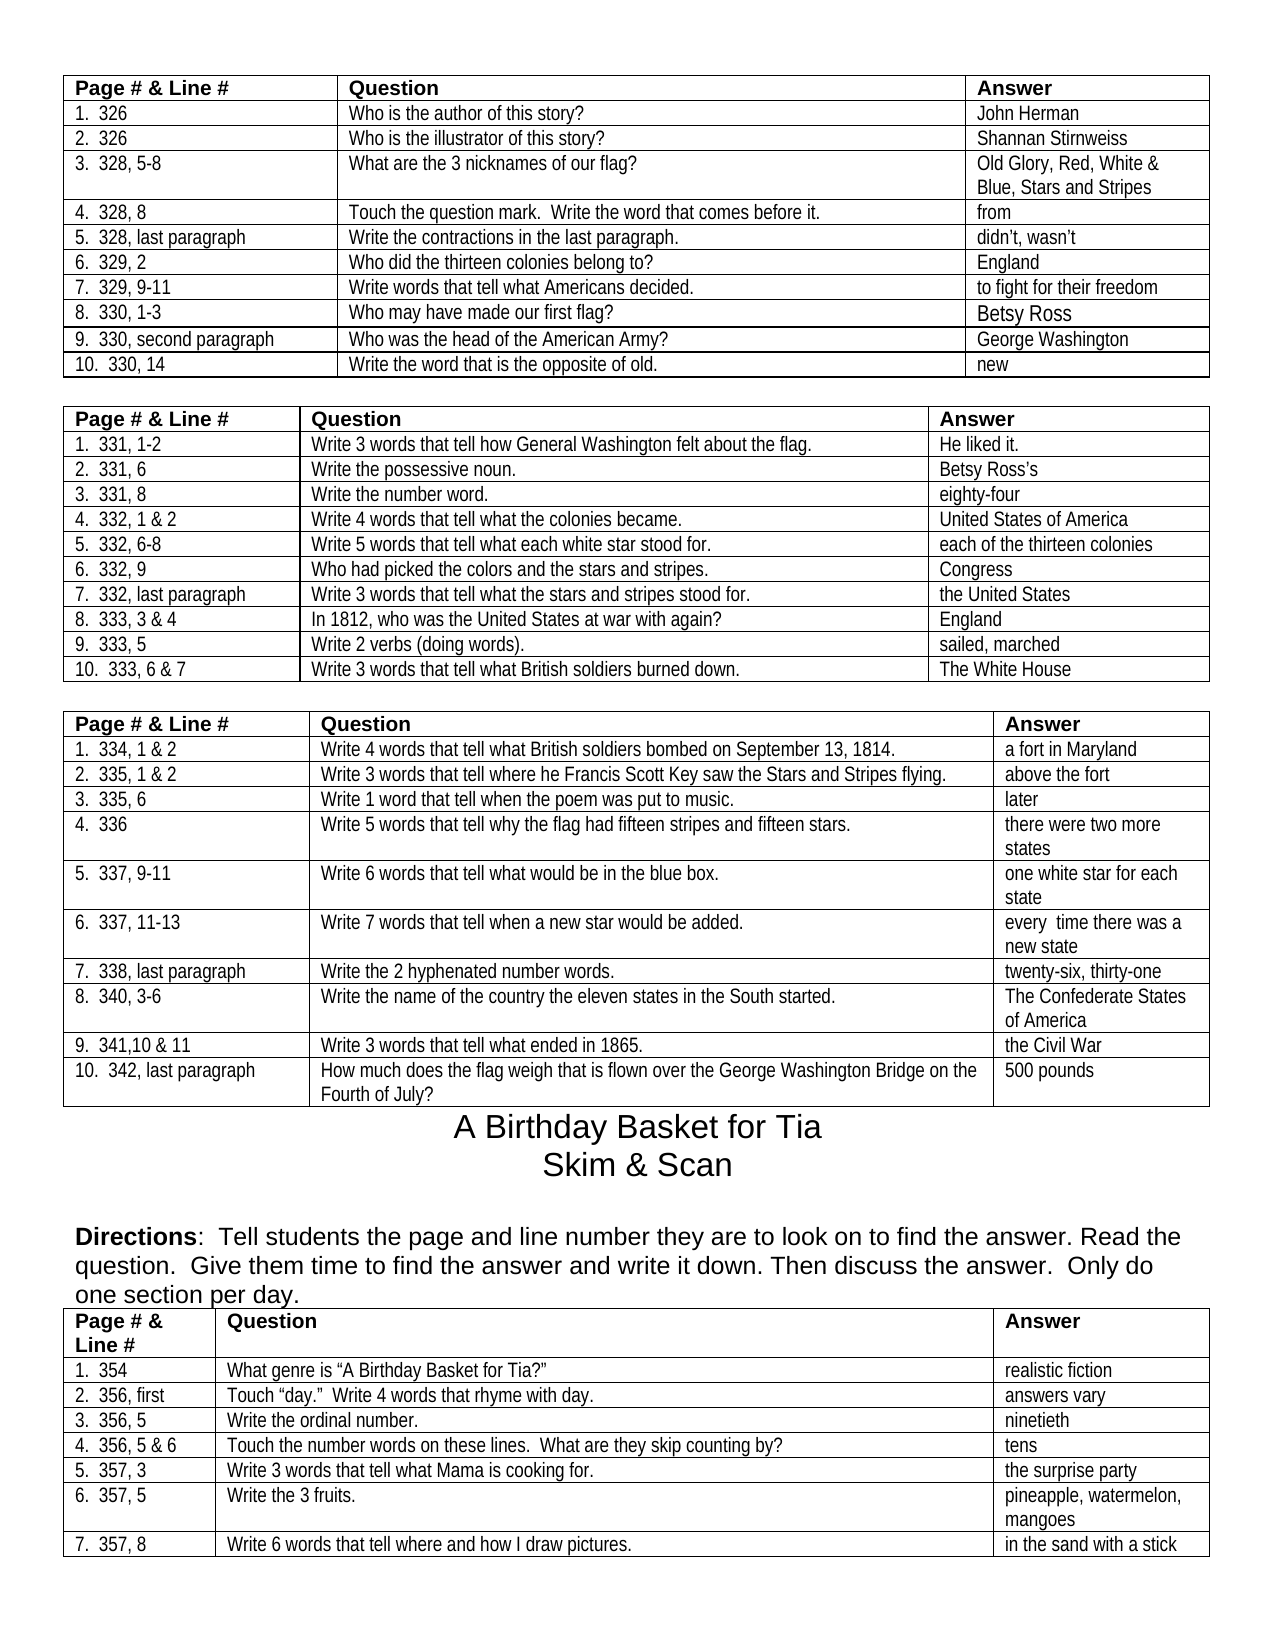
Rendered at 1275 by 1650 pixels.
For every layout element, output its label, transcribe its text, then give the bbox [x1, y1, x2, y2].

table_cell Congress [929, 557, 1209, 581]
table_cell 4. 332, 1 & 2 [64, 507, 299, 531]
table_cell 10. 342, last paragraph [64, 1058, 309, 1106]
table_cell Write 6 words that tell where and how I draw pictures. [216, 1532, 993, 1556]
table_cell Betsy Ross’s [929, 457, 1209, 481]
table_cell from [966, 200, 1209, 224]
table_cell He liked it. [929, 432, 1209, 456]
table_cell 9. 341,10 & 11 [64, 1033, 309, 1057]
table_cell 7. 338, last paragraph [64, 959, 309, 983]
table_cell 1. 354 [64, 1358, 215, 1382]
table_cell 10. 330, 14 [64, 353, 337, 376]
table_cell George Washington [966, 328, 1209, 351]
table_cell Who is the illustrator of this story? [338, 126, 965, 150]
table_cell sailed, marched [929, 632, 1209, 656]
table_cell twenty-six, thirty-one [994, 959, 1209, 983]
table_cell answers vary [994, 1383, 1209, 1407]
table_header Page # & Line # [64, 76, 337, 100]
table_header Page # & Line # [64, 712, 309, 736]
table_cell 5. 337, 9-11 [64, 861, 309, 909]
table_header Question [338, 76, 965, 100]
table_cell above the fort [994, 762, 1209, 786]
table_cell Write the 3 fruits. [216, 1483, 993, 1531]
table_cell 3. 328, 5-8 [64, 151, 337, 199]
table_cell 1. 331, 1-2 [64, 432, 299, 456]
table_cell didn’t, wasn’t [966, 225, 1209, 249]
table_header Answer [994, 712, 1209, 736]
table_cell realistic fiction [994, 1358, 1209, 1382]
table_cell 4. 336 [64, 812, 309, 860]
table_cell 6. 329, 2 [64, 250, 337, 274]
table_cell 5. 332, 6-8 [64, 532, 299, 556]
table_cell 8. 330, 1-3 [64, 300, 337, 326]
table_cell 9. 333, 5 [64, 632, 299, 656]
table_cell 2. 331, 6 [64, 457, 299, 481]
table_cell the United States [929, 582, 1209, 606]
table_cell 5. 357, 3 [64, 1458, 215, 1482]
table_cell Who did the thirteen colonies belong to? [338, 250, 965, 274]
table_header Answer [929, 407, 1209, 431]
table_cell Write 4 words that tell what British soldiers bombed on September 13, 1814. [310, 737, 993, 761]
table_cell How much does the flag weigh that is flown over the George Washington Bridge on the Fourth of July? [310, 1058, 993, 1106]
table_cell What are the 3 nicknames of our flag? [338, 151, 965, 199]
table_cell Who is the author of this story? [338, 101, 965, 125]
table_cell 1. 334, 1 & 2 [64, 737, 309, 761]
table_header Answer [994, 1309, 1209, 1357]
table_cell a fort in Maryland [994, 737, 1209, 761]
table_cell new [966, 353, 1209, 376]
table_cell Write the contractions in the last paragraph. [338, 225, 965, 249]
table_cell 4. 328, 8 [64, 200, 337, 224]
table_cell 6. 332, 9 [64, 557, 299, 581]
table_cell Write the word that is the opposite of old. [338, 353, 965, 376]
table_cell Write 6 words that tell what would be in the blue box. [310, 861, 993, 909]
table_cell 9. 330, second paragraph [64, 328, 337, 351]
table_cell Write 5 words that tell what each white star stood for. [301, 532, 928, 556]
table_cell 7. 357, 8 [64, 1532, 215, 1556]
table_cell England [929, 607, 1209, 631]
table_cell Write the ordinal number. [216, 1408, 993, 1432]
table_cell Write the number word. [301, 482, 928, 506]
table_cell Write the possessive noun. [301, 457, 928, 481]
text A Birthday Basket for Tia [75, 1107, 1200, 1145]
table_cell 8. 340, 3-6 [64, 984, 309, 1032]
table_cell 2. 326 [64, 126, 337, 150]
table_cell 1. 326 [64, 101, 337, 125]
table_cell The White House [929, 657, 1209, 681]
text Skim & Scan [75, 1145, 1200, 1184]
table_header Page # & Line # [64, 1309, 215, 1357]
table_cell Who had picked the colors and the stars and stripes. [301, 557, 928, 581]
table_cell Who was the head of the American Army? [338, 328, 965, 351]
table_cell United States of America [929, 507, 1209, 531]
table_cell In 1812, who was the United States at war with again? [301, 607, 928, 631]
table_cell Shannan Stirnweiss [966, 126, 1209, 150]
table_cell one white star for each state [994, 861, 1209, 909]
table_header Question [301, 407, 928, 431]
table_cell Betsy Ross [966, 300, 1209, 326]
table_cell 3. 331, 8 [64, 482, 299, 506]
table_header Answer [966, 76, 1209, 100]
table_cell Write words that tell what Americans decided. [338, 275, 965, 299]
table_cell What genre is “A Birthday Basket for Tia?” [216, 1358, 993, 1382]
table_cell 3. 335, 6 [64, 787, 309, 811]
text Directions: Tell students the page and line number they are to look on to find the answer. Read the question. Give them time to find the answer and write it down. Then discuss the answer. Only do one section per day. [75, 1222, 1200, 1308]
table_cell pineapple, watermelon, mangoes [994, 1483, 1209, 1531]
table_cell 10. 333, 6 & 7 [64, 657, 299, 681]
table_cell 2. 356, first [64, 1383, 215, 1407]
table_cell in the sand with a stick [994, 1532, 1209, 1556]
table_cell Write 5 words that tell why the flag had fifteen stripes and fifteen stars. [310, 812, 993, 860]
table_cell Write 3 words that tell what ended in 1865. [310, 1033, 993, 1057]
table_cell Touch the number words on these lines. What are they skip counting by? [216, 1433, 993, 1457]
table_cell eighty-four [929, 482, 1209, 506]
table_cell 7. 332, last paragraph [64, 582, 299, 606]
table_header Question [310, 712, 993, 736]
table_cell 6. 337, 11-13 [64, 910, 309, 958]
table_cell to fight for their freedom [966, 275, 1209, 299]
table_cell 3. 356, 5 [64, 1408, 215, 1432]
table_cell Write 1 word that tell when the poem was put to music. [310, 787, 993, 811]
table_header Question [216, 1309, 993, 1357]
table_cell Write 3 words that tell where he Francis Scott Key saw the Stars and Stripes flying. [310, 762, 993, 786]
table_cell 6. 357, 5 [64, 1483, 215, 1531]
table_cell Write 7 words that tell when a new star would be added. [310, 910, 993, 958]
table_cell Write 3 words that tell what Mama is cooking for. [216, 1458, 993, 1482]
table_cell Write 3 words that tell what the stars and stripes stood for. [301, 582, 928, 606]
table_cell Write 4 words that tell what the colonies became. [301, 507, 928, 531]
table_cell every time there was a new state [994, 910, 1209, 958]
table_cell 4. 356, 5 & 6 [64, 1433, 215, 1457]
table_cell Write 2 verbs (doing words). [301, 632, 928, 656]
table_cell Write the 2 hyphenated number words. [310, 959, 993, 983]
table_cell Who may have made our first flag? [338, 300, 965, 326]
table_cell England [966, 250, 1209, 274]
table_cell Write 3 words that tell what British soldiers burned down. [301, 657, 928, 681]
table_cell Touch the question mark. Write the word that comes before it. [338, 200, 965, 224]
table_cell Touch “day.” Write 4 words that rhyme with day. [216, 1383, 993, 1407]
table_header Page # & Line # [64, 407, 299, 431]
table_cell 500 pounds [994, 1058, 1209, 1106]
table_cell Old Glory, Red, White & Blue, Stars and Stripes [966, 151, 1209, 199]
table_cell later [994, 787, 1209, 811]
table_cell 5. 328, last paragraph [64, 225, 337, 249]
table_cell 7. 329, 9-11 [64, 275, 337, 299]
table_cell The Confederate States of America [994, 984, 1209, 1032]
table_cell 8. 333, 3 & 4 [64, 607, 299, 631]
table_cell Write the name of the country the eleven states in the South started. [310, 984, 993, 1032]
table_cell tens [994, 1433, 1209, 1457]
table_cell the Civil War [994, 1033, 1209, 1057]
table_cell the surprise party [994, 1458, 1209, 1482]
table_cell Write 3 words that tell how General Washington felt about the flag. [301, 432, 928, 456]
table_cell John Herman [966, 101, 1209, 125]
table_cell 2. 335, 1 & 2 [64, 762, 309, 786]
table_cell each of the thirteen colonies [929, 532, 1209, 556]
table_cell ninetieth [994, 1408, 1209, 1432]
table_cell there were two more states [994, 812, 1209, 860]
